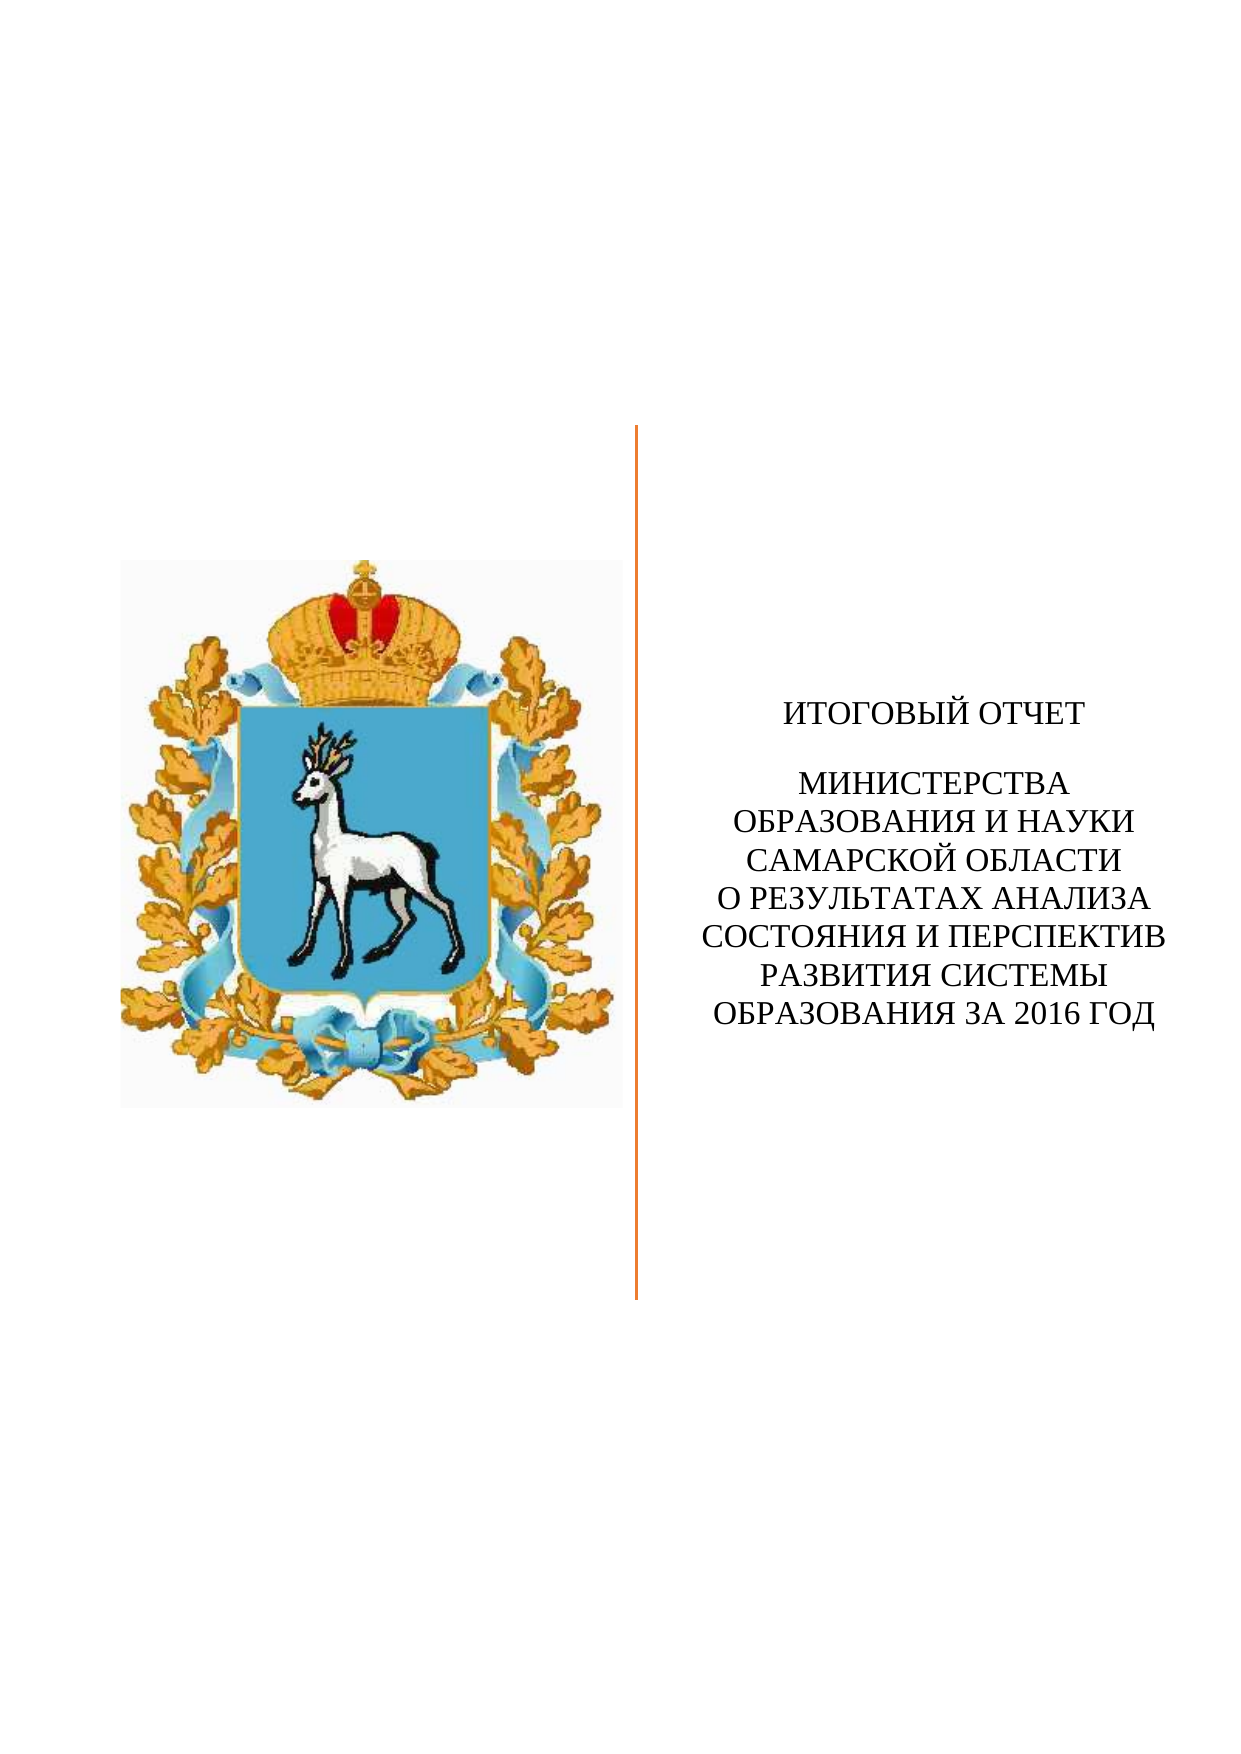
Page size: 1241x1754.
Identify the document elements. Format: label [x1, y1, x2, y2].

picture [120, 560, 623, 1108]
